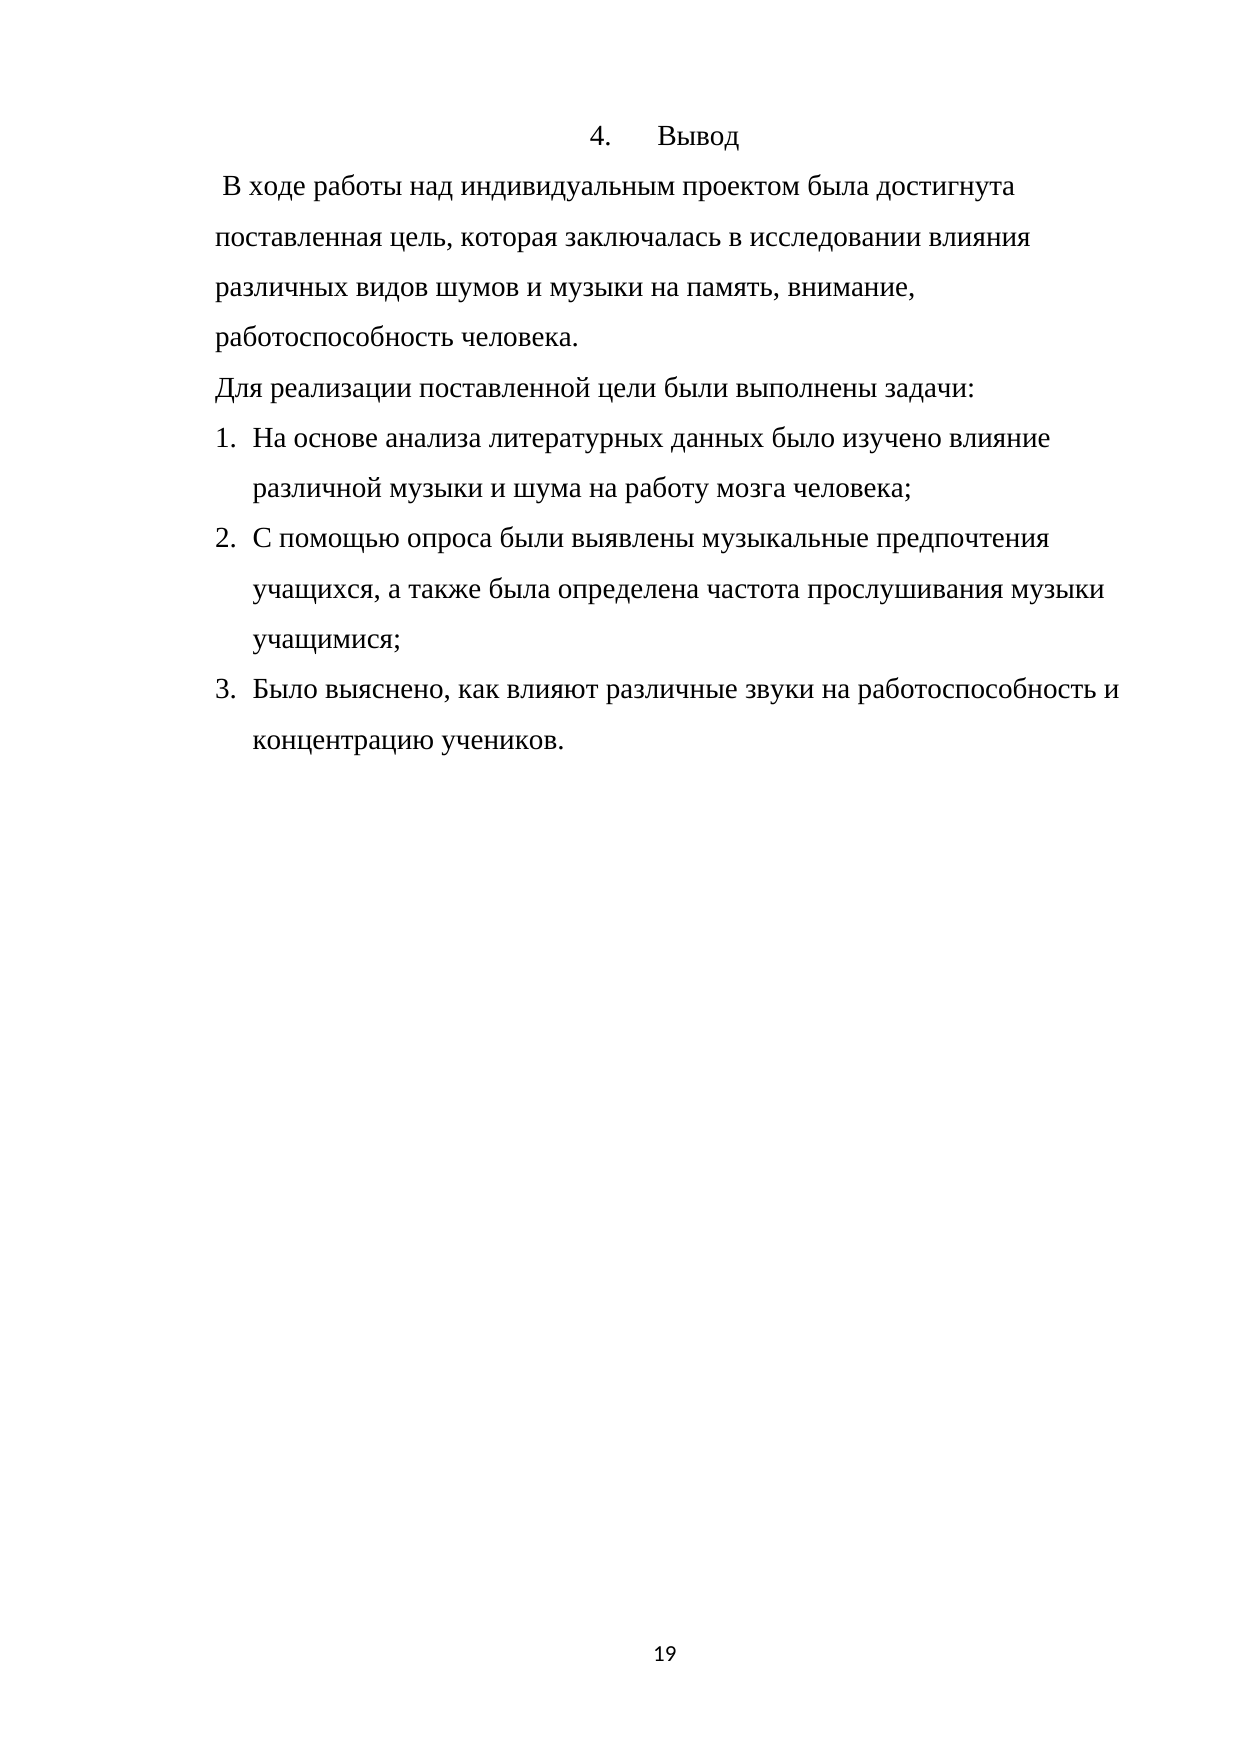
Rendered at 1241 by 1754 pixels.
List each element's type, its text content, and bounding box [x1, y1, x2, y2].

list Вывод [177, 118, 1152, 152]
text В ходе работы над индивидуальным проектом была достигнута поставленная цель, которая заключалась в исследовании влияния различных видов шумов и музыки на память, внимание, работоспособность человека. [215, 168, 1152, 353]
text Для реализации поставленной цели были выполнены задачи: [215, 370, 1152, 403]
list Было выяснено, как влияют различные звуки на работоспособность и концентрацию учеников. [215, 672, 1152, 755]
list С помощью опроса были выявлены музыкальные предпочтения учащихся, а также была определена частота прослушивания музыки учащимися; [215, 521, 1152, 655]
list На основе анализа литературных данных было изучено влияние различной музыки и шума на работу мозга человека; [215, 420, 1152, 504]
